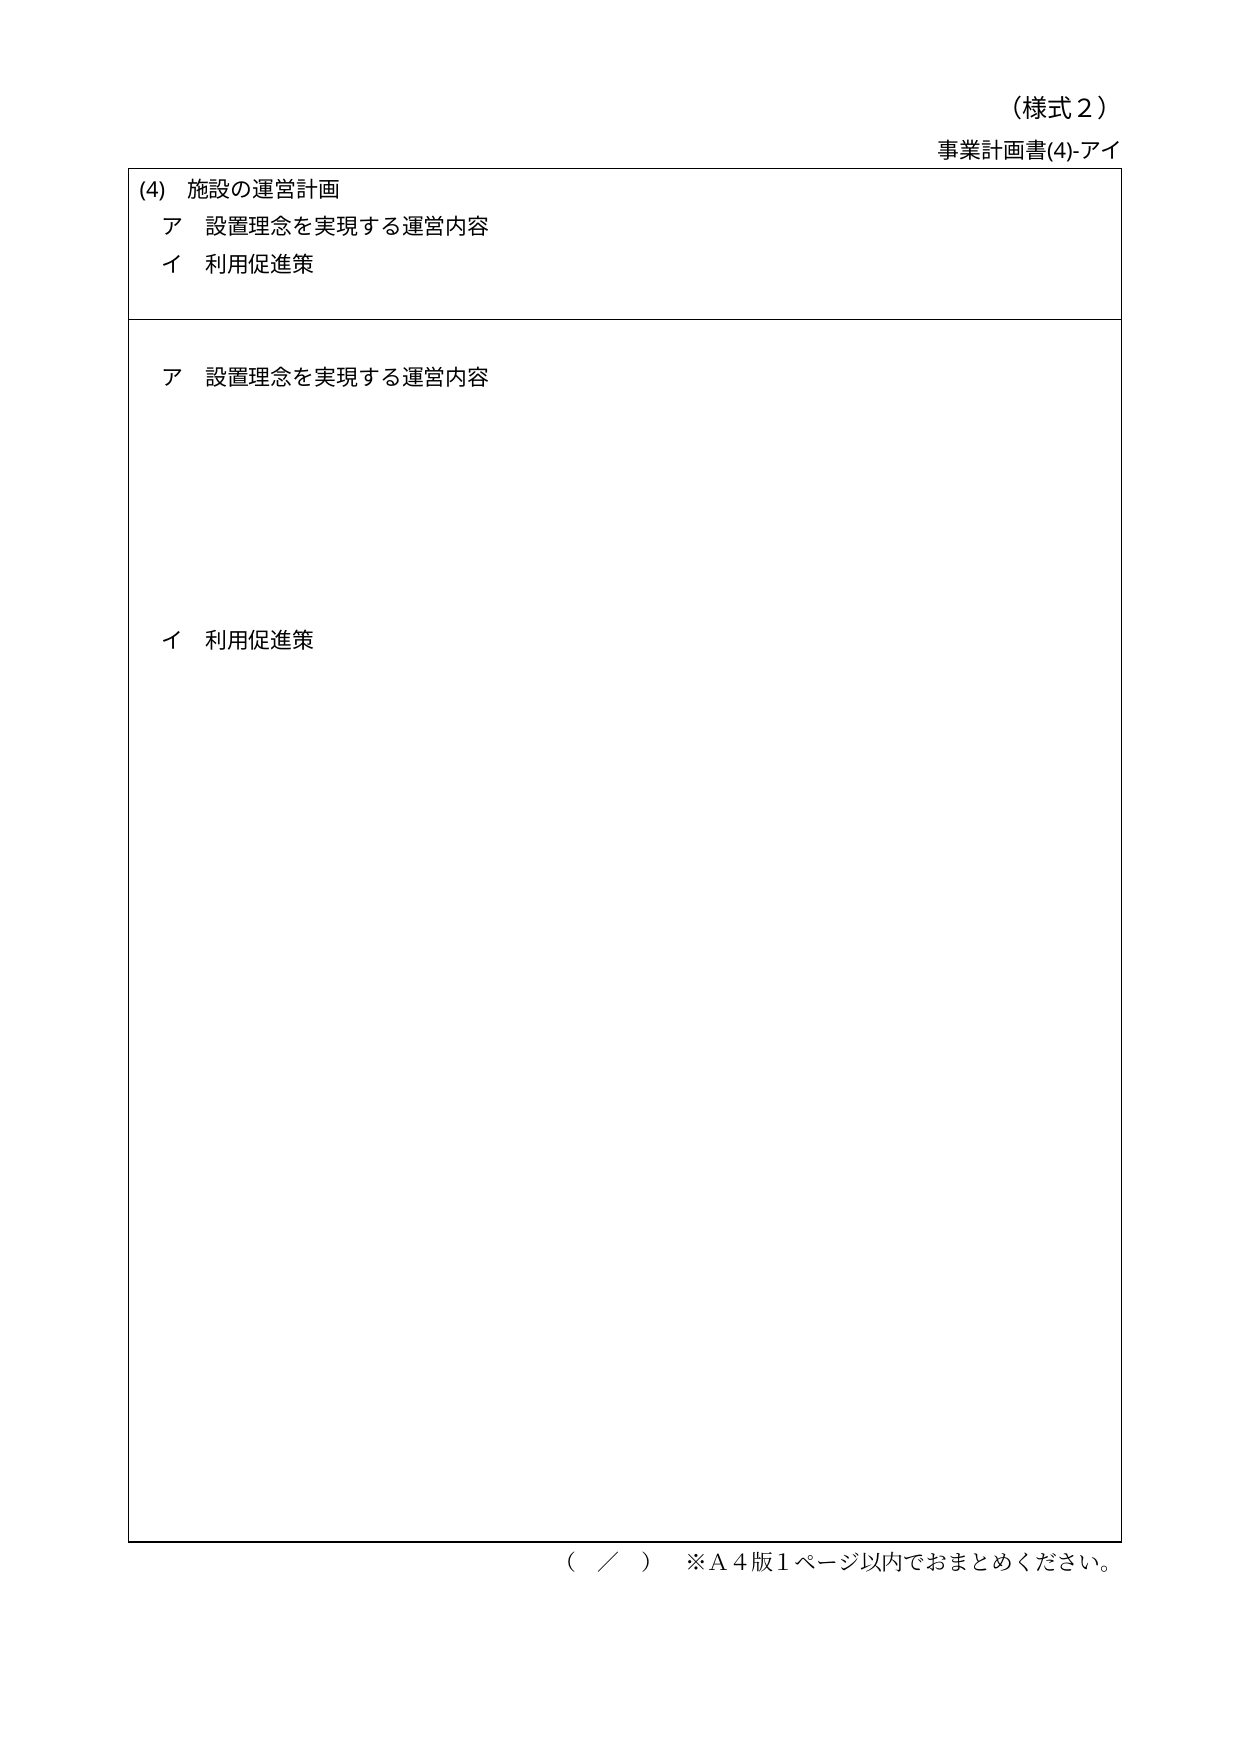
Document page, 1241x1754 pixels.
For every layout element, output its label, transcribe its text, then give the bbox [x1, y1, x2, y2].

text 事業計画書(4)-アイ [118, 130, 1122, 168]
text （ ／ ） ※Ａ４版１ページ以内でおまとめください。 [118, 1542, 1122, 1580]
table_header (4) 施設の運営計画 ア 設置理念を実現する運営内容 イ 利用促進策 [129, 169, 1121, 319]
table_cell ア 設置理念を実現する運営内容 イ 利用促進策 [129, 320, 1121, 1541]
